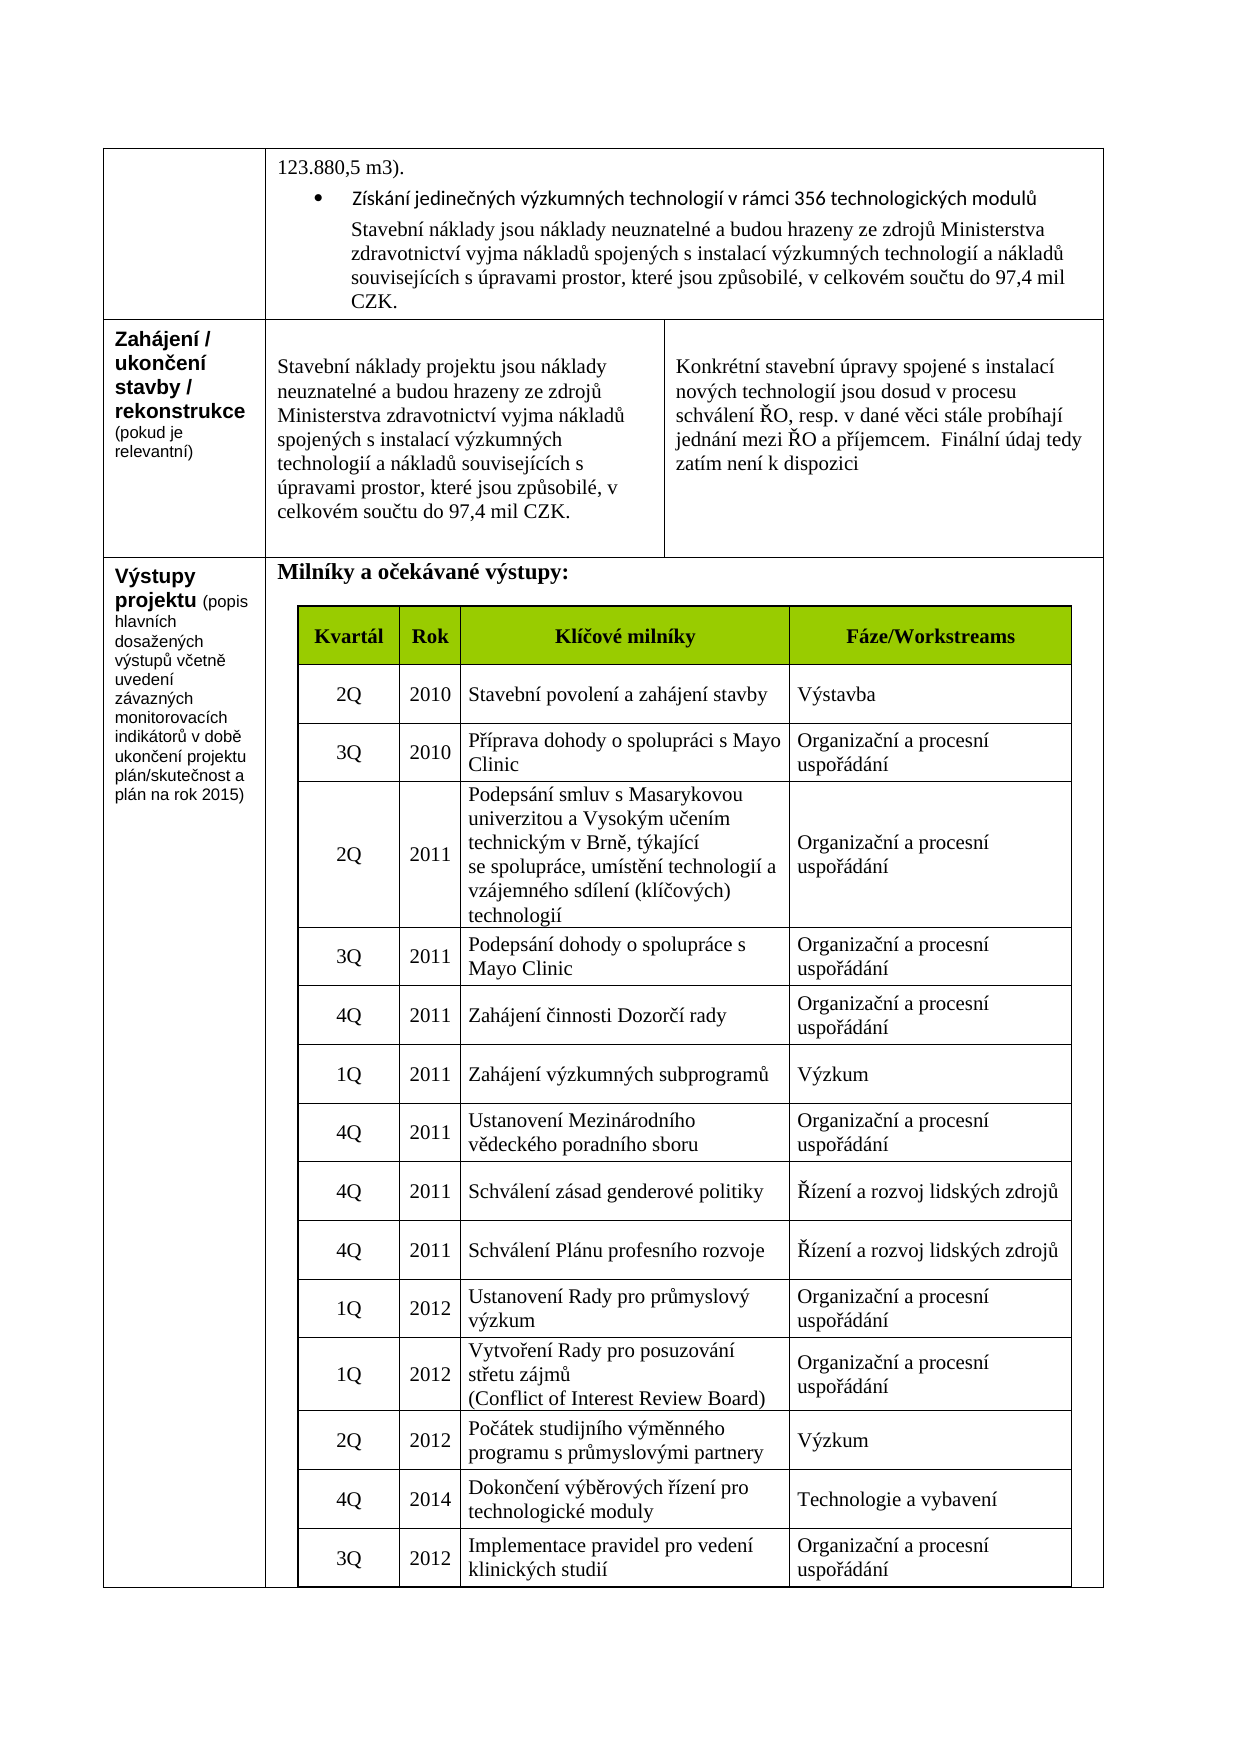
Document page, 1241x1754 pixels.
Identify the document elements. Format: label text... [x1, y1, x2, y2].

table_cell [266, 149, 1103, 319]
table_cell Zahájení / ukončení stavby / rekonstrukce (pokud je relevantní) [104, 320, 265, 557]
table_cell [104, 558, 265, 1587]
table_cell Konkrétní stavební úpravy spojené s instalací nových technologií jsou dosud v procesu schválení ŘO, resp. v dané věci stále probíhají jednání mezi ŘO a příjemcem. Finální údaj tedy zatím není k dispozici [665, 320, 1103, 557]
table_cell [104, 149, 265, 319]
table_cell Stavební náklady projektu jsou náklady neuznatelné a budou hrazeny ze zdrojů Ministerstva zdravotnictví vyjma nákladů spojených s instalací výzkumných technologií a nákladů souvisejících s úpravami prostor, které jsou způsobilé, v celkovém součtu do 97,4 mil CZK. [266, 320, 664, 557]
